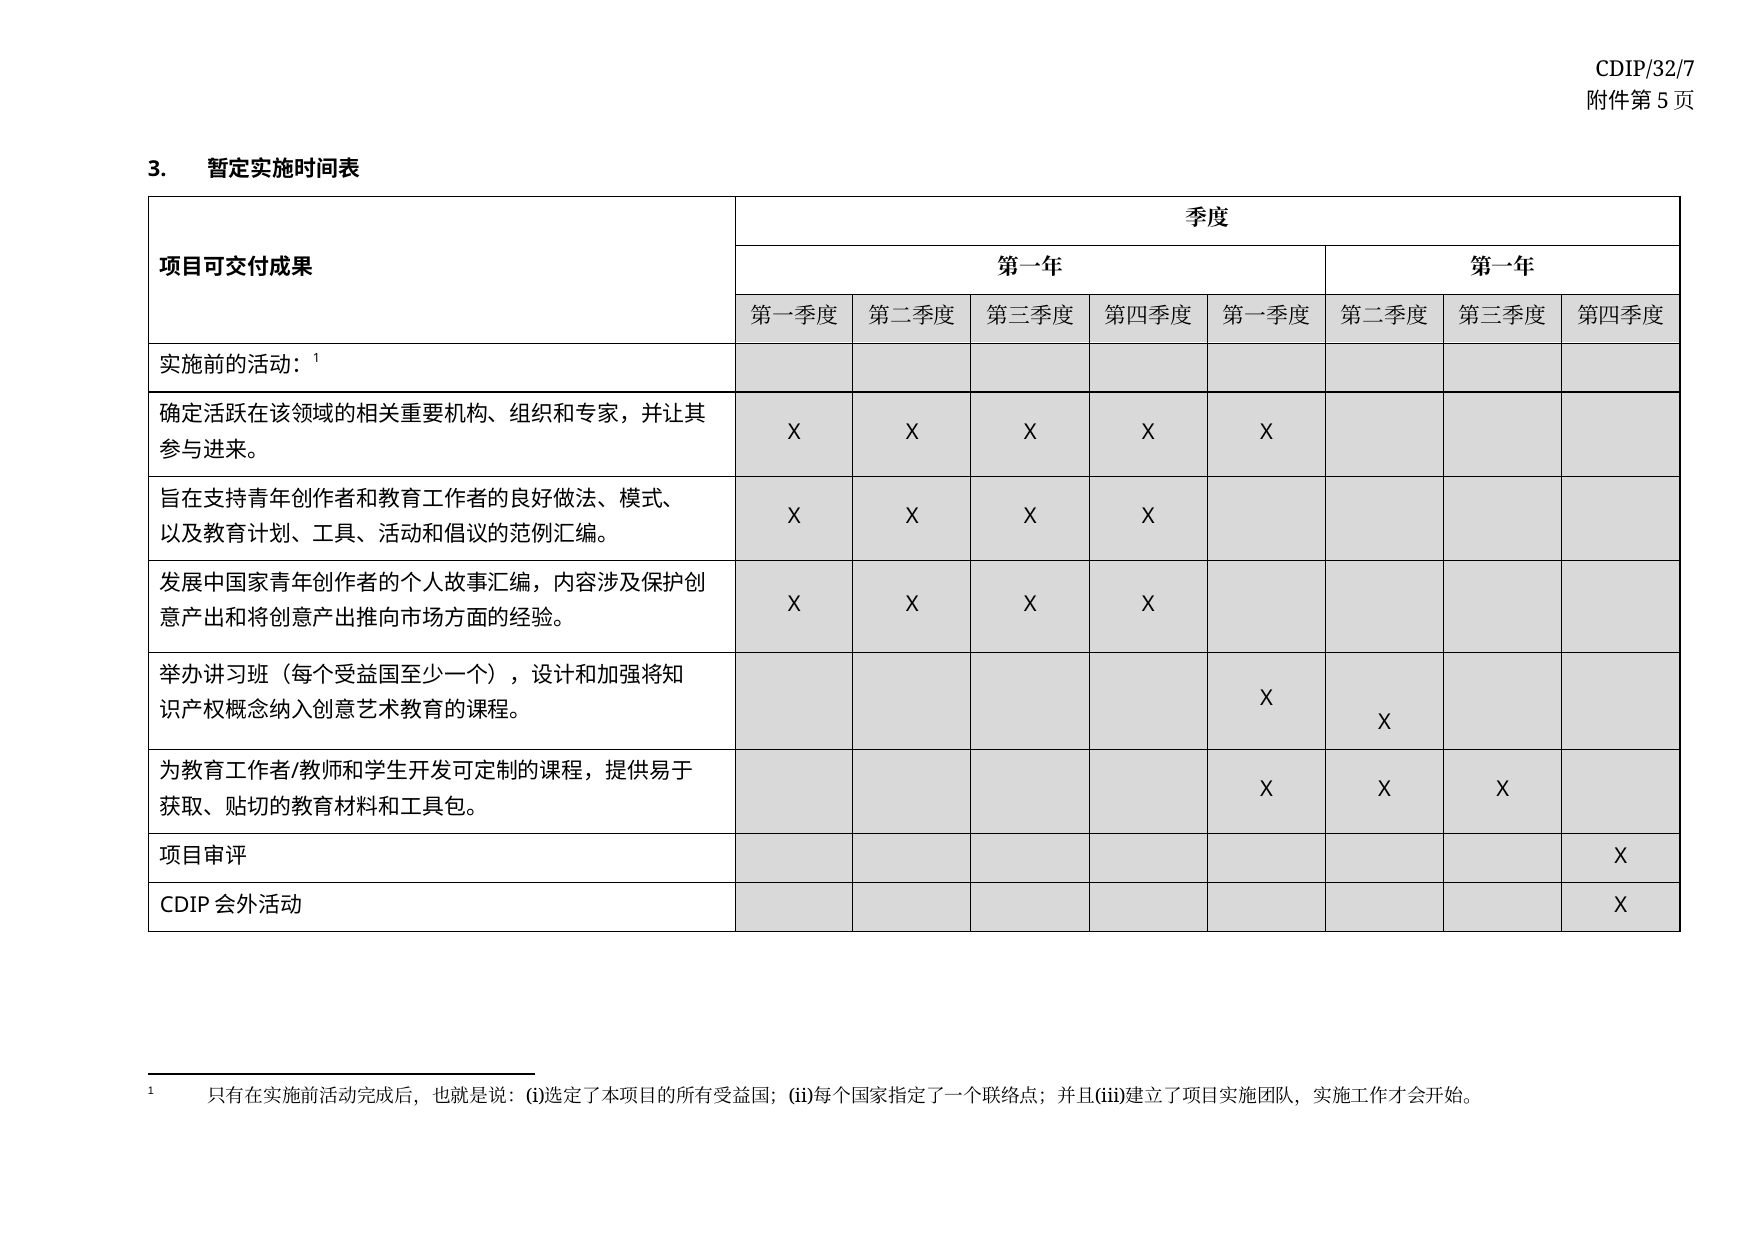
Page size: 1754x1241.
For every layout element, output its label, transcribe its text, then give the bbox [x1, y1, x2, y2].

table_cell [1326, 344, 1443, 391]
table_cell [971, 344, 1089, 391]
table_cell [1208, 561, 1325, 652]
table_cell [1562, 561, 1679, 652]
table_cell X [853, 393, 970, 476]
table_cell X [1326, 750, 1443, 833]
table_cell 第一季度 [1208, 295, 1325, 342]
table_cell [736, 834, 852, 882]
table_header 季度 [736, 197, 1679, 244]
table_cell [1090, 750, 1207, 833]
table_cell 第四季度 [1562, 295, 1679, 342]
table_cell 第三季度 [971, 295, 1089, 342]
table_cell 第一年 [736, 246, 1325, 293]
table_cell 第二季度 [853, 295, 970, 342]
table_cell [1208, 834, 1325, 882]
table_cell 第一季度 [736, 295, 852, 342]
table_cell 第一年 [1326, 246, 1679, 293]
table_cell 第二季度 [1326, 295, 1443, 342]
table_cell [1562, 653, 1679, 749]
table_cell X [853, 561, 970, 652]
table_cell [1326, 834, 1443, 882]
table_cell 发展中国家青年创作者的个人故事汇编，内容涉及保护创意产出和将创意产出推向市场方面的经验。 [149, 561, 735, 652]
table_cell [736, 653, 852, 749]
table_cell [1090, 834, 1207, 882]
table_cell X [971, 561, 1089, 652]
table_cell [1090, 653, 1207, 749]
table_cell [853, 653, 970, 749]
table_cell [1444, 883, 1561, 931]
table_cell [1562, 393, 1679, 476]
list 暂定实施时间表 [148, 148, 1695, 183]
table_cell [736, 344, 852, 391]
table_cell X [1090, 393, 1207, 476]
table_cell 项目审评 [149, 834, 735, 882]
table_cell [1090, 883, 1207, 931]
table_cell X [971, 393, 1089, 476]
table_cell X [1444, 750, 1561, 833]
table_cell [1444, 344, 1561, 391]
table_cell X [736, 477, 852, 560]
table_cell 举办讲习班（每个受益国至少一个），设计和加强将知识产权概念纳入创意艺术教育的课程。 [149, 653, 735, 749]
table_cell [971, 883, 1089, 931]
table_cell [736, 883, 852, 931]
table_cell 旨在支持青年创作者和教育工作者的良好做法、模式、以及教育计划、工具、活动和倡议的范例汇编。 [149, 477, 735, 560]
table_cell [853, 344, 970, 391]
table_cell [1562, 344, 1679, 391]
table_cell X [736, 393, 852, 476]
table_cell 第三季度 [1444, 295, 1561, 342]
table_cell [1444, 393, 1561, 476]
table_cell [1444, 561, 1561, 652]
table_cell [853, 750, 970, 833]
table_cell [853, 834, 970, 882]
table_cell 为教育工作者/教师和学生开发可定制的课程，提供易于获取、贴切的教育材料和工具包。 [149, 750, 735, 833]
table_cell [1208, 477, 1325, 560]
table_cell X [1090, 561, 1207, 652]
table_cell [1326, 883, 1443, 931]
table_cell X [1326, 653, 1443, 749]
table_cell [1326, 393, 1443, 476]
table_header 项目可交付成果 [149, 197, 735, 342]
table_cell [736, 750, 852, 833]
table_cell X [971, 477, 1089, 560]
table_cell [853, 883, 970, 931]
table_cell [1444, 834, 1561, 882]
table_cell [1444, 653, 1561, 749]
table_cell [1090, 344, 1207, 391]
table_cell X [1208, 750, 1325, 833]
table_cell CDIP会外活动 [149, 883, 735, 931]
table_cell X [1208, 393, 1325, 476]
table_cell X [1208, 653, 1325, 749]
table_cell [1562, 750, 1679, 833]
table_cell [971, 834, 1089, 882]
table_cell X [853, 477, 970, 560]
table_cell [971, 653, 1089, 749]
table_cell X [736, 561, 852, 652]
table_cell [1326, 561, 1443, 652]
table_cell 第四季度 [1090, 295, 1207, 342]
table_cell [971, 750, 1089, 833]
table_cell X [1562, 834, 1679, 882]
table_cell [1208, 344, 1325, 391]
table_cell [1326, 477, 1443, 560]
table_cell [1208, 883, 1325, 931]
table_cell [1444, 477, 1561, 560]
table_cell [1562, 477, 1679, 560]
table_cell 确定活跃在该领域的相关重要机构、组织和专家，并让其参与进来。 [149, 393, 735, 476]
table_cell X [1090, 477, 1207, 560]
table_cell 实施前的活动： [149, 344, 735, 391]
table_cell X [1562, 883, 1679, 931]
